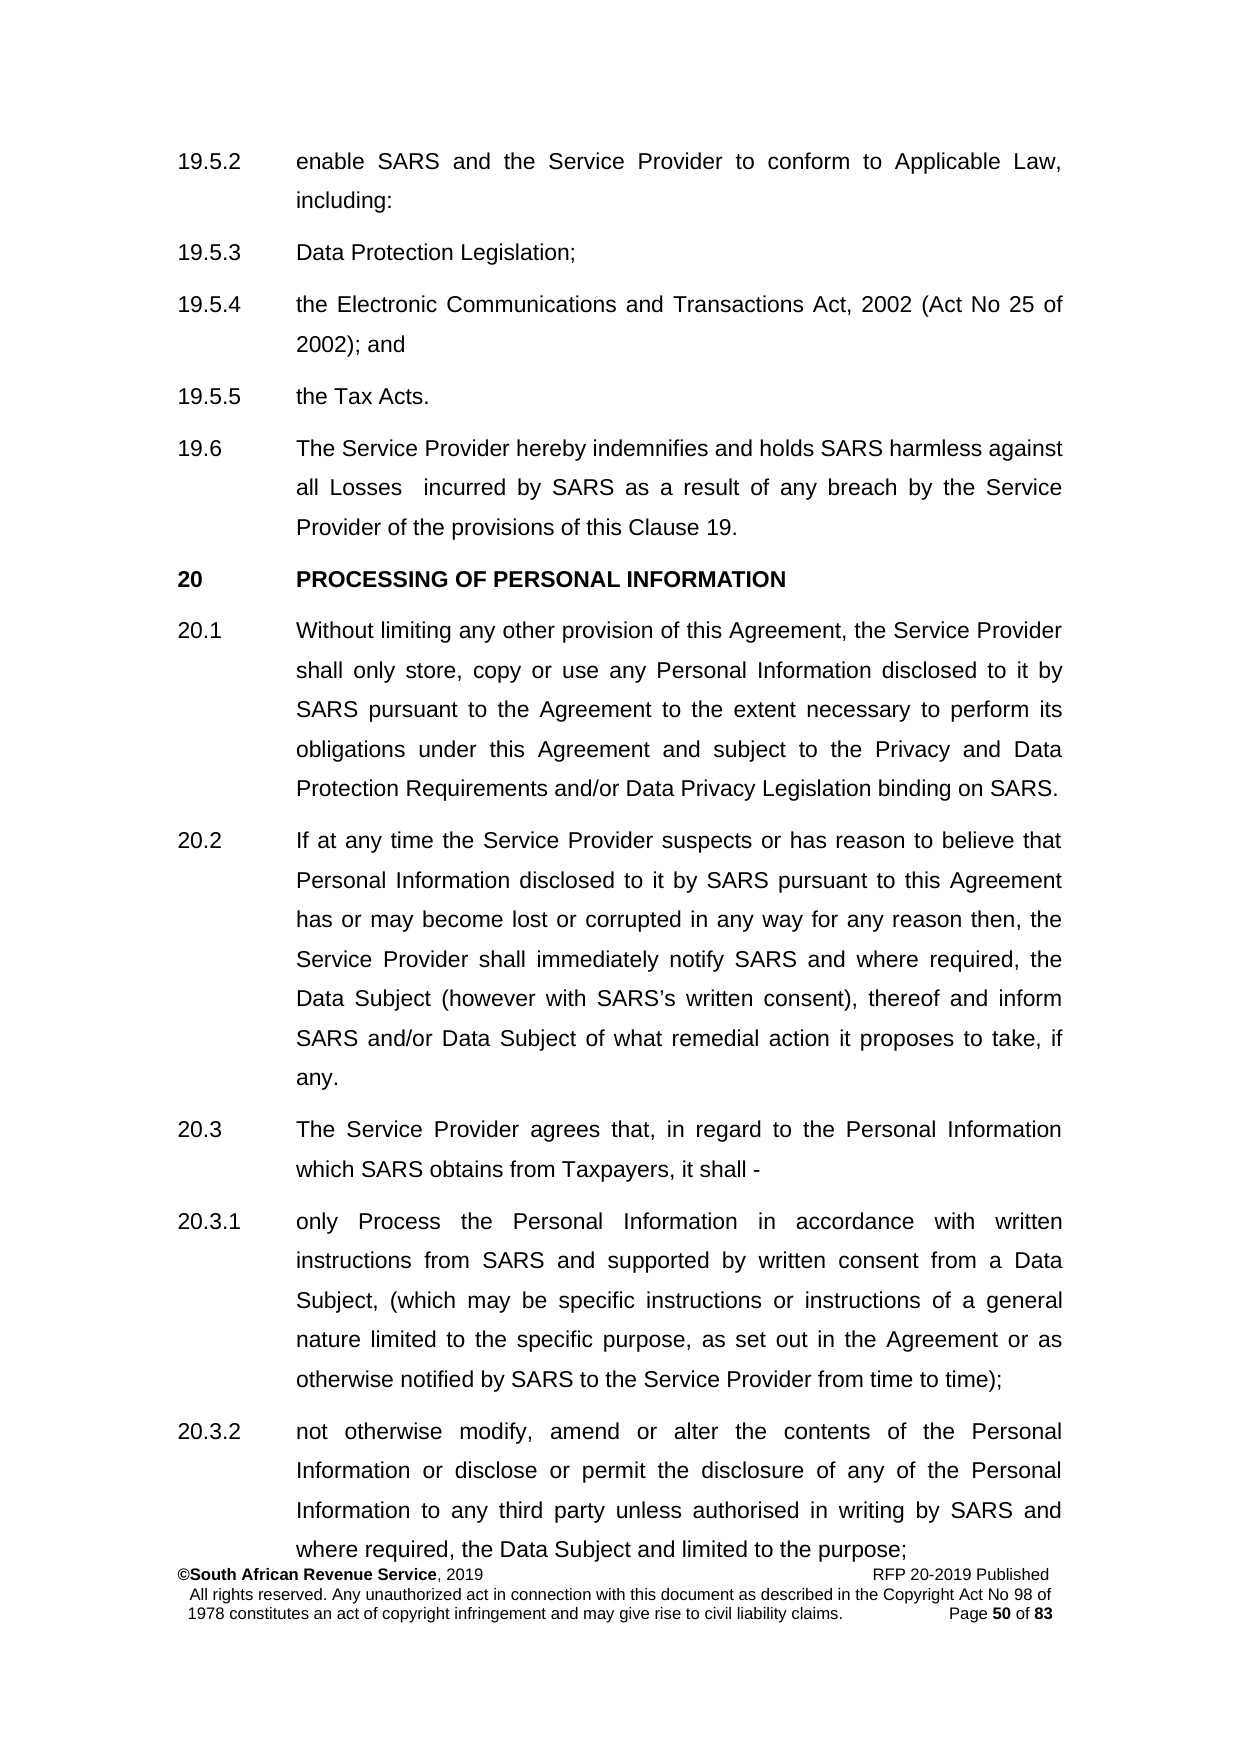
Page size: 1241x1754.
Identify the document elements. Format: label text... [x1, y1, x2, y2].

subtitle only Process the Personal Information in accordance with written instructions from SARS and supported by written consent from a Data Subject, (which may be specific instructions or instructions of a general nature limited to the specific purpose, as set out in the Agreement or as otherwise notified by SARS to the Service Provider from time to time); [177, 1208, 1063, 1392]
subtitle Data Protection Legislation; [177, 239, 1063, 266]
subtitle If at any time the Service Provider suspects or has reason to believe that Personal Information disclosed to it by SARS pursuant to this Agreement has or may become lost or corrupted in any way for any reason then, the Service Provider shall immediately notify SARS and where required, the Data Subject (however with SARS’s written consent), thereof and inform SARS and/or Data Subject of what remedial action it proposes to take, if any. [177, 827, 1063, 1091]
subtitle The Service Provider agrees that, in regard to the Personal Information which SARS obtains from Taxpayers, it shall - [177, 1116, 1063, 1182]
subtitle The Service Provider hereby indemnifies and holds SARS harmless against all Losses incurred by SARS as a result of any breach by the Service Provider of the provisions of this Clause 19. [177, 434, 1063, 540]
subtitle not otherwise modify, amend or alter the contents of the Personal Information or disclose or permit the disclosure of any of the Personal Information to any third party unless authorised in writing by SARS and where required, the Data Subject and limited to the purpose; [177, 1418, 1063, 1562]
subtitle the Tax Acts. [177, 383, 1063, 409]
subtitle processing of personal information [177, 566, 1063, 592]
subtitle enable SARS and the Service Provider to conform to Applicable Law, including: [177, 148, 1063, 213]
subtitle the Electronic Communications and Transactions Act, 2002 (Act No 25 of 2002); and [177, 291, 1063, 357]
subtitle Without limiting any other provision of this Agreement, the Service Provider shall only store, copy or use any Personal Information disclosed to it by SARS pursuant to the Agreement to the extent necessary to perform its obligations under this Agreement and subject to the Privacy and Data Protection Requirements and/or Data Privacy Legislation binding on SARS. [177, 617, 1063, 802]
